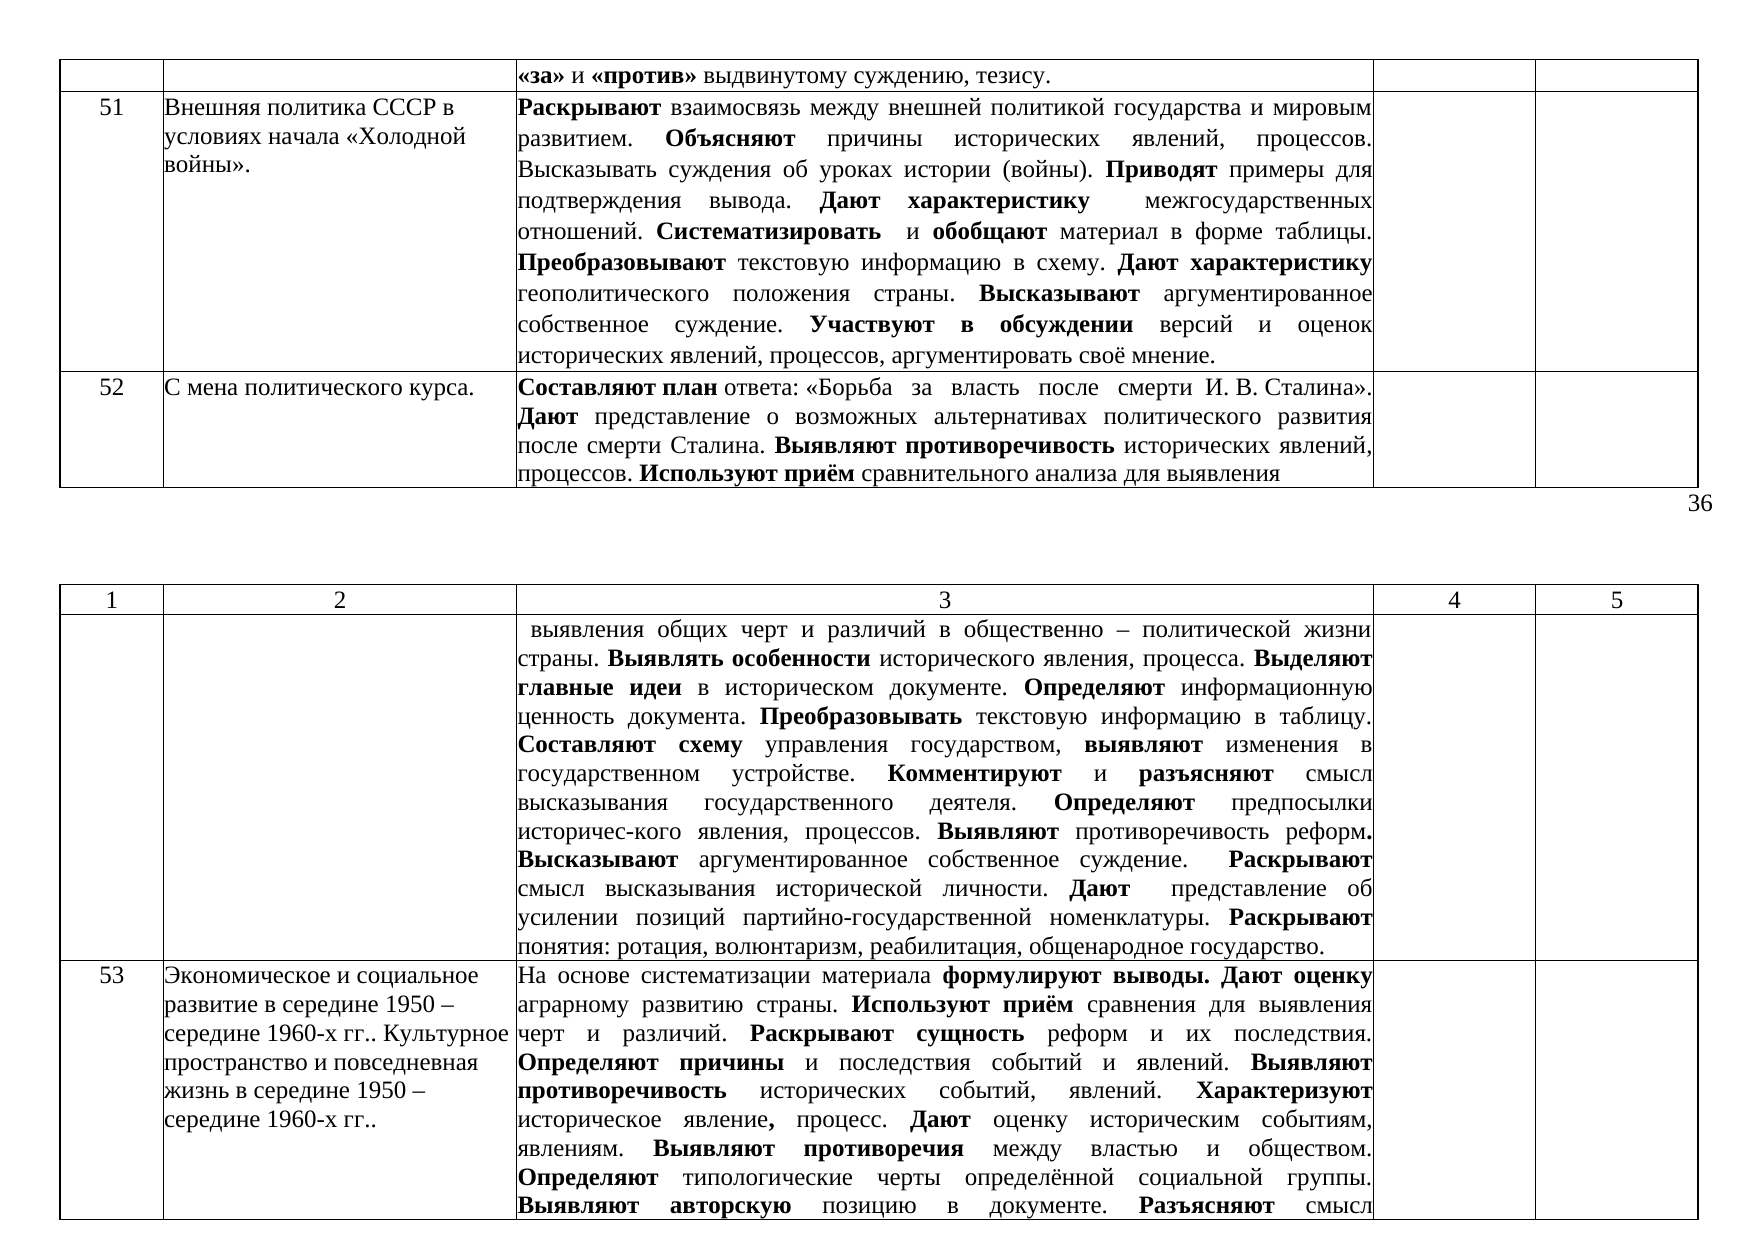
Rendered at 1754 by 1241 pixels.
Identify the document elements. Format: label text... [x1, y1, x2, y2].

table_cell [164, 60, 516, 91]
table_cell [1536, 961, 1697, 1219]
table_cell Раскрывают взаимосвязь между внешней политикой государства и мировым развитием. Объясняют причины исторических явлений, процессов. Высказывать суждения об уроках истории (войны). Приводят примеры для подтверждения вывода. Дают характеристику межгосударственных отношений. Систематизировать и обобщают материал в форме таблицы. Преобразовывают текстовую информацию в схему. Дают характеристику геополитического положения страны. Высказывают аргументированное собственное суждение. Участвуют в обсуждении версий и оценок исторических явлений, процессов, аргументировать своё мнение. [517, 92, 1373, 371]
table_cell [164, 961, 516, 1219]
table_cell [1374, 60, 1535, 91]
table_header 2 [164, 585, 516, 613]
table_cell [517, 961, 1373, 1219]
table_cell [61, 615, 163, 959]
table_cell [1374, 961, 1535, 1219]
table_cell 52 [61, 372, 163, 487]
table_cell [1536, 92, 1697, 371]
table_header 1 [61, 585, 163, 613]
table_header 3 [517, 585, 1373, 613]
table_cell [1536, 615, 1697, 959]
table_cell [1536, 372, 1697, 487]
table_cell Составляют план ответа: «Борьба за власть после смерти И. В. Сталина». Дают представление о возможных альтернативах политического развития после смерти Сталина. Выявляют противоречивость исторических явлений, процессов. Используют приём сравнительного анализа для выявления [517, 372, 1373, 487]
table_cell 51 [61, 92, 163, 371]
table_cell [1374, 92, 1535, 371]
table_cell [1536, 60, 1697, 91]
table_header 5 [1536, 585, 1697, 613]
table_cell С мена политического курса. [164, 372, 516, 487]
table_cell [517, 60, 1373, 91]
table_cell [1374, 372, 1535, 487]
table_cell 53 [61, 961, 163, 1219]
table_cell 50 [61, 60, 163, 91]
table_cell [1374, 615, 1535, 959]
table_cell [164, 615, 516, 959]
table_header 4 [1374, 585, 1535, 613]
table_cell выявления общих черт и различий в общественно – политической жизни страны. Выявлять особенности исторического явления, процесса. Выделяют главные идеи в историческом документе. Определяют информационную ценность документа. Преобразовывать текстовую информацию в таблицу. Составляют схему управления государством, выявляют изменения в государственном устройстве. Комментируют и разъясняют смысл высказывания государственного деятеля. Определяют предпосылки историчес-кого явления, процессов. Выявляют противоречивость реформ. Высказывают аргументированное собственное суждение. Раскрывают смысл высказывания исторической личности. Дают представление об усилении позиций партийно-государственной номенклатуры. Раскрывают понятия: ротация, волюнтаризм, реабилитация, общенародное государство. [517, 615, 1373, 959]
table_cell Внешняя политика СССР в условиях начала «Холодной войны». [164, 92, 516, 371]
text 36 [59, 488, 1713, 517]
